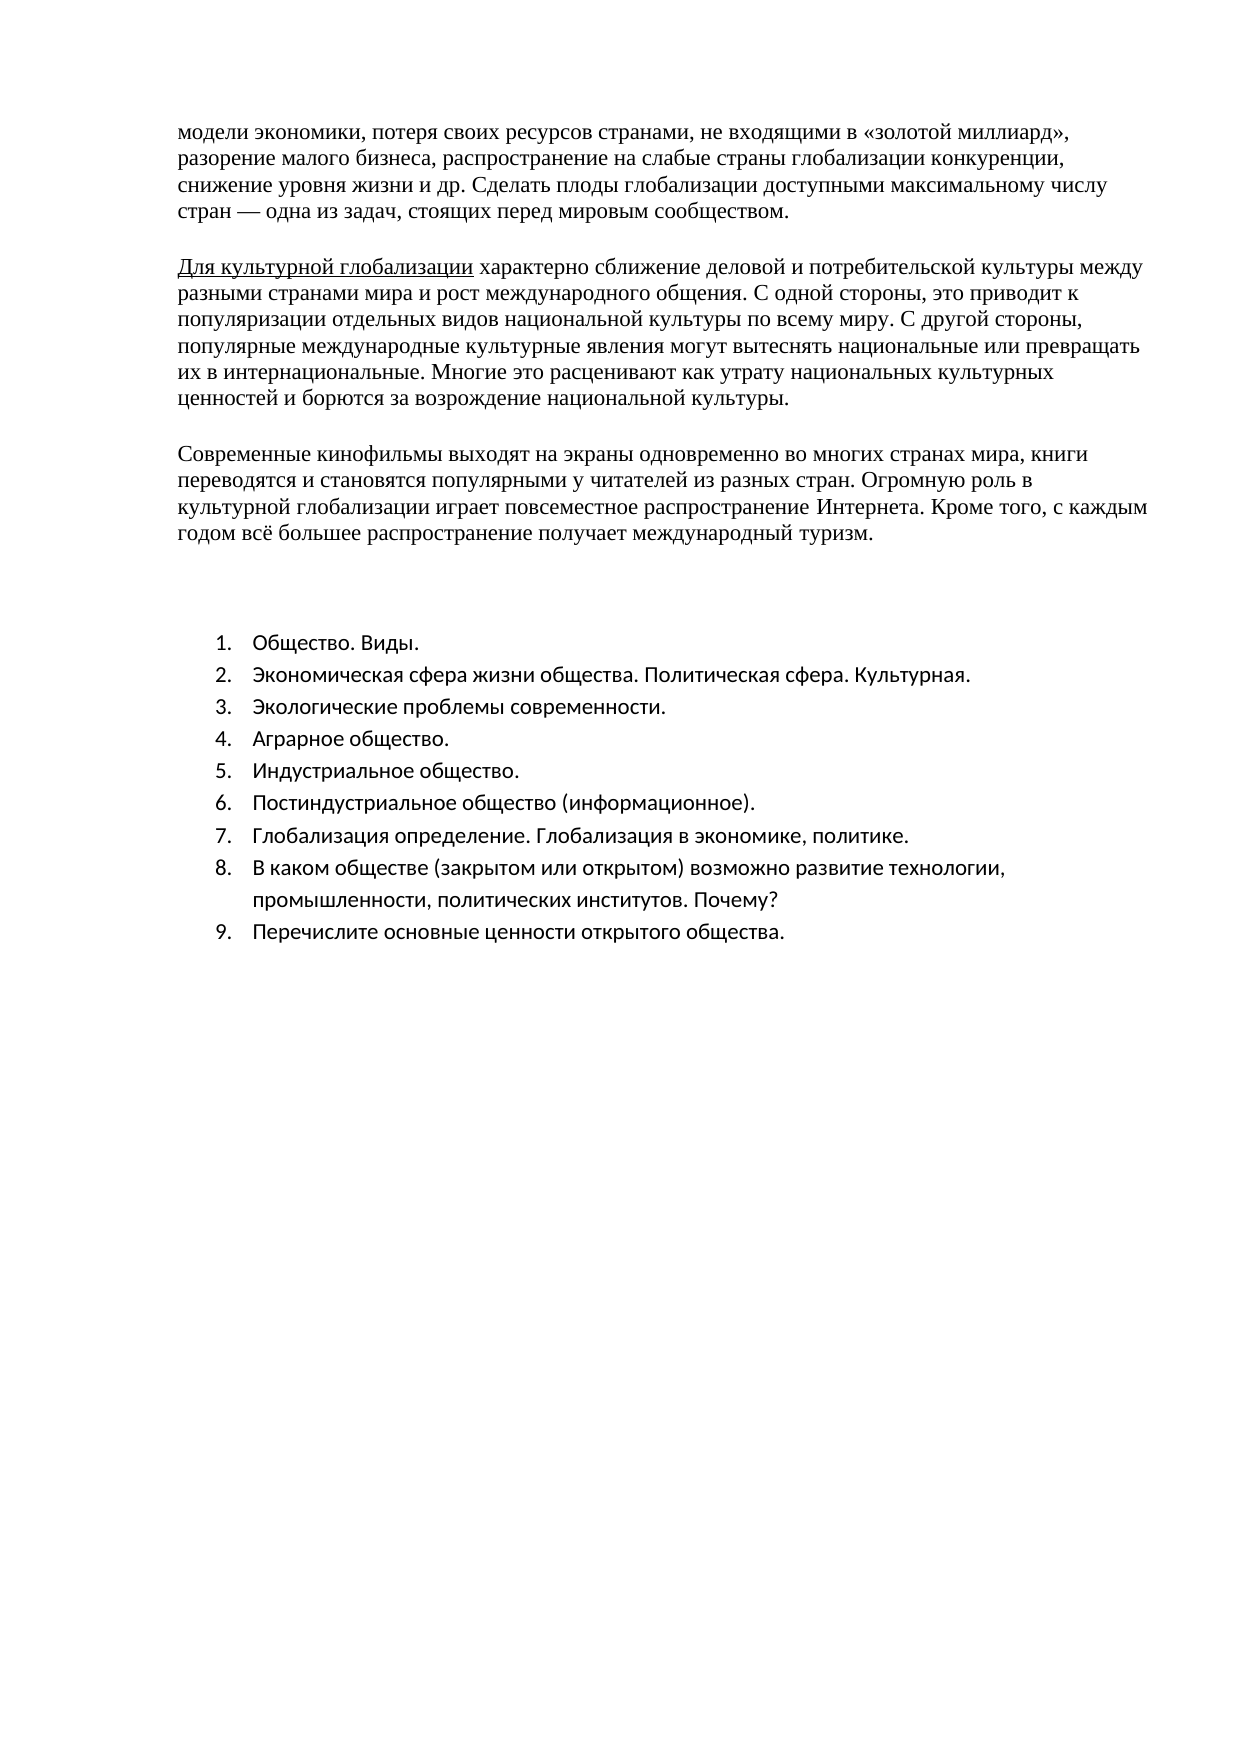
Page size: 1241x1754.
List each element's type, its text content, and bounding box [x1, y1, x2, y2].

list Постиндустриальное общество (информационное). [215, 788, 1152, 817]
list Индустриальное общество. [215, 756, 1152, 784]
list Аграрное общество. [215, 724, 1152, 752]
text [177, 118, 1152, 223]
text Современные кинофильмы выходят на экраны одновременно во многих странах мира, книги переводятся и становятся популярными у читателей из разных стран. Огромную роль в культурной глобализации играет повсеместное распространение Интернета. Кроме того, с каждым годом всё большее распространение получает международный туризм. [177, 440, 1152, 545]
list Глобализация определение. Глобализация в экономике, политике. [215, 821, 1152, 849]
list Перечислите основные ценности открытого общества. [215, 917, 1152, 945]
list Общество. Виды. [215, 628, 1152, 656]
list Экономическая сфера жизни общества. Политическая сфера. Культурная. [215, 660, 1152, 688]
text Для культурной глобализации характерно сближение деловой и потребительской культуры между разными странами мира и рост международного общения. С одной стороны, это приводит к популяризации отдельных видов национальной культуры по всему миру. С другой стороны, популярные международные культурные явления могут вытеснять национальные или превращать их в интернациональные. Многие это расценивают как утрату национальных культурных ценностей и борются за возрождение национальной культуры. [177, 253, 1152, 411]
list В каком обществе (закрытом или открытом) возможно развитие технологии, промышленности, политических институтов. Почему? [215, 853, 1152, 913]
list Экологические проблемы современности. [215, 692, 1152, 720]
